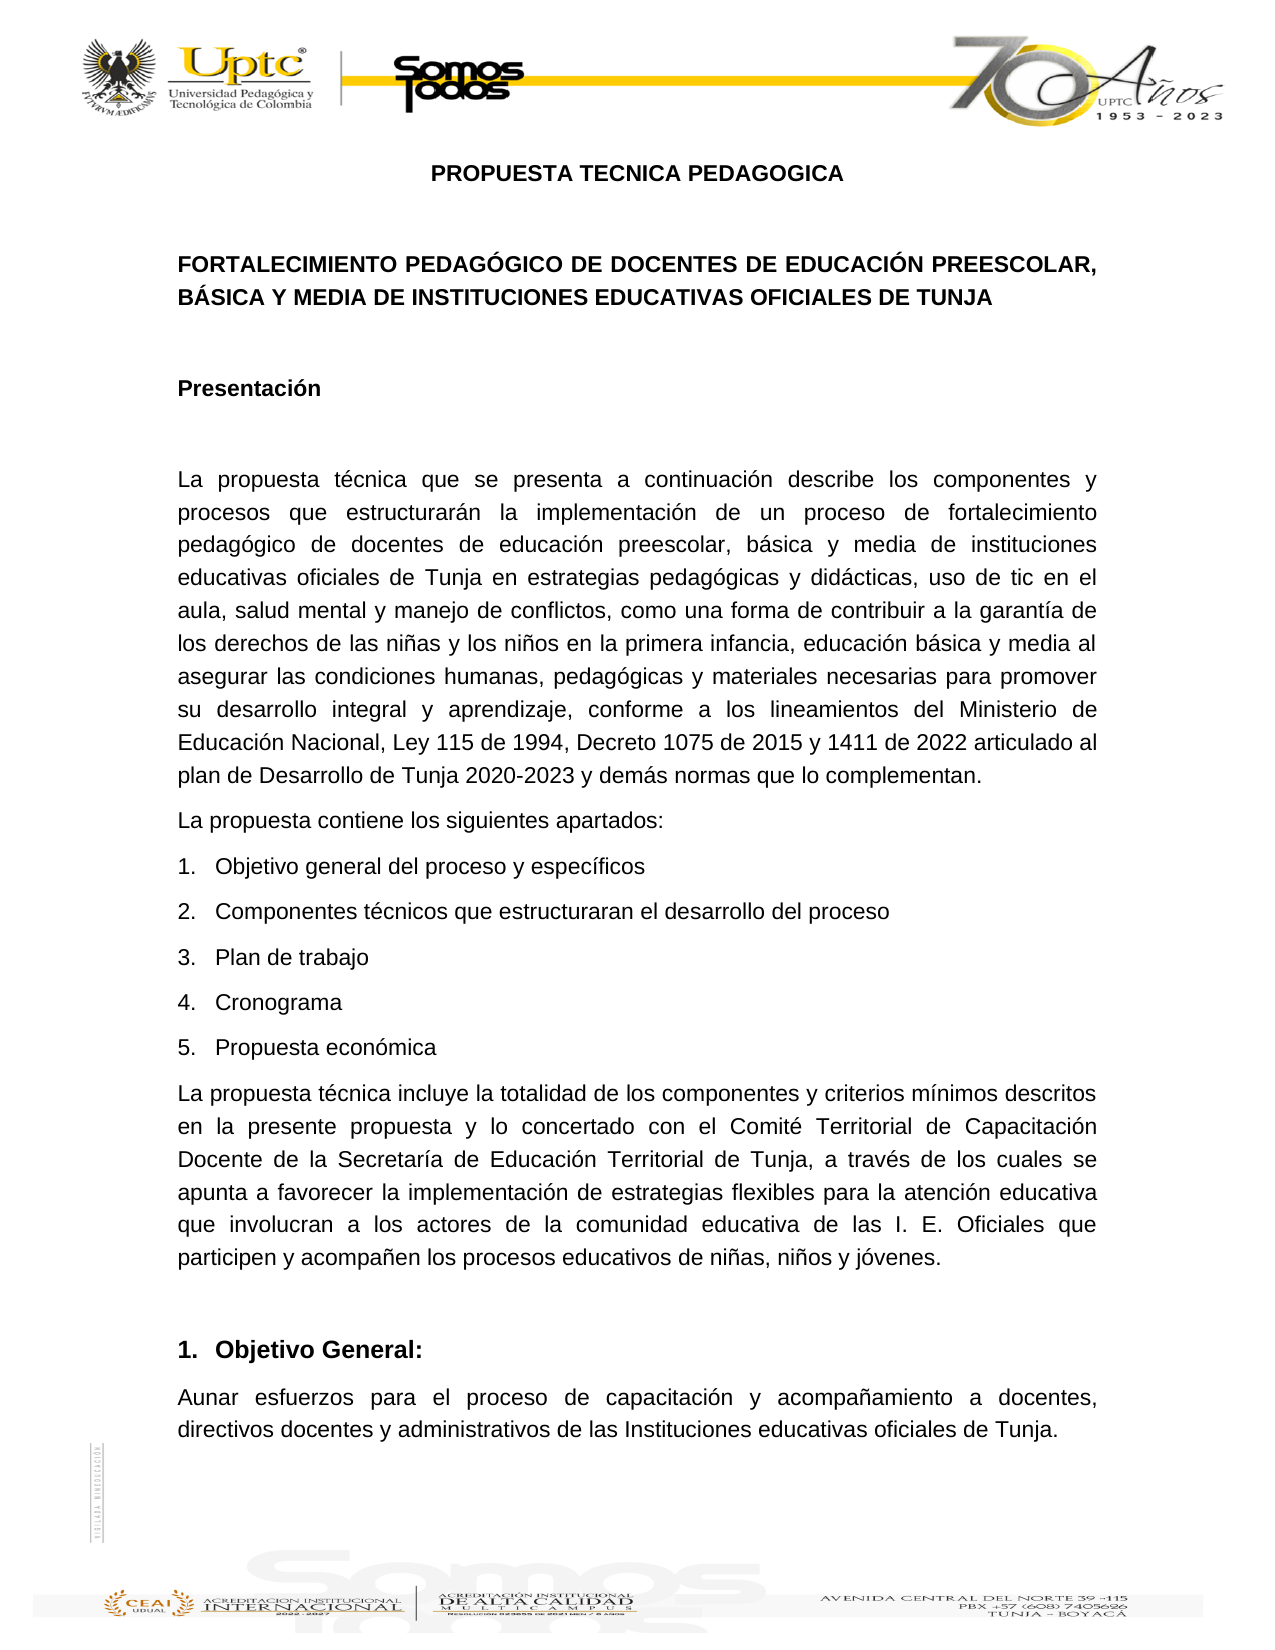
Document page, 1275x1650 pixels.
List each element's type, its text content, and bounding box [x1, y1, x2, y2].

text La propuesta contiene los siguientes apartados: [177, 807, 1098, 833]
picture [33, 1441, 1204, 1633]
list Componentes técnicos que estructuraran el desarrollo del proceso [177, 898, 1098, 924]
list Objetivo General: [177, 1335, 1098, 1364]
text Aunar esfuerzos para el proceso de capacitación y acompañamiento a docentes, directivos docentes y administrativos de las Instituciones educativas oficiales de Tunja. [177, 1383, 1098, 1443]
text FORTALECIMIENTO PEDAGÓGICO DE DOCENTES DE EDUCACIÓN PREESCOLAR, BÁSICA Y MEDIA DE INSTITUCIONES EDUCATIVAS OFICIALES DE TUNJA [177, 251, 1098, 310]
text La propuesta técnica que se presenta a continuación describe los componentes y procesos que estructurarán la implementación de un proceso de fortalecimiento pedagógico de docentes de educación preescolar, básica y media de instituciones educativas oficiales de Tunja en estrategias pedagógicas y didácticas, uso de tic en el aula, salud mental y manejo de conflictos, como una forma de contribuir a la garantía de los derechos de las niñas y los niños en la primera infancia, educación básica y media al asegurar las condiciones humanas, pedagógicas y materiales necesarias para promover su desarrollo integral y aprendizaje, conforme a los lineamientos del Ministerio de Educación Nacional, Ley 115 de 1994, Decreto 1075 de 2015 y 1411 de 2022 articulado al plan de Desarrollo de Tunja 2020-2023 y demás normas que lo complementan. [177, 466, 1098, 788]
text PROPUESTA TECNICA PEDAGOGICA [177, 160, 1098, 186]
text La propuesta técnica incluye la totalidad de los componentes y criterios mínimos descritos en la presente propuesta y lo concertado con el Comité Territorial de Capacitación Docente de la Secretaría de Educación Territorial de Tunja, a través de los cuales se apunta a favorecer la implementación de estrategias flexibles para la atención educativa que involucran a los actores de la comunidad educativa de las I. E. Oficiales que participen y acompañen los procesos educativos de niñas, niños y jóvenes. [177, 1080, 1098, 1271]
list Propuesta económica [177, 1034, 1098, 1061]
list Objetivo general del proceso y específicos [177, 853, 1098, 879]
list Plan de trabajo [177, 943, 1098, 970]
list Cronograma [177, 989, 1098, 1015]
picture [6, 0, 1275, 152]
text Presentación [177, 375, 1098, 401]
